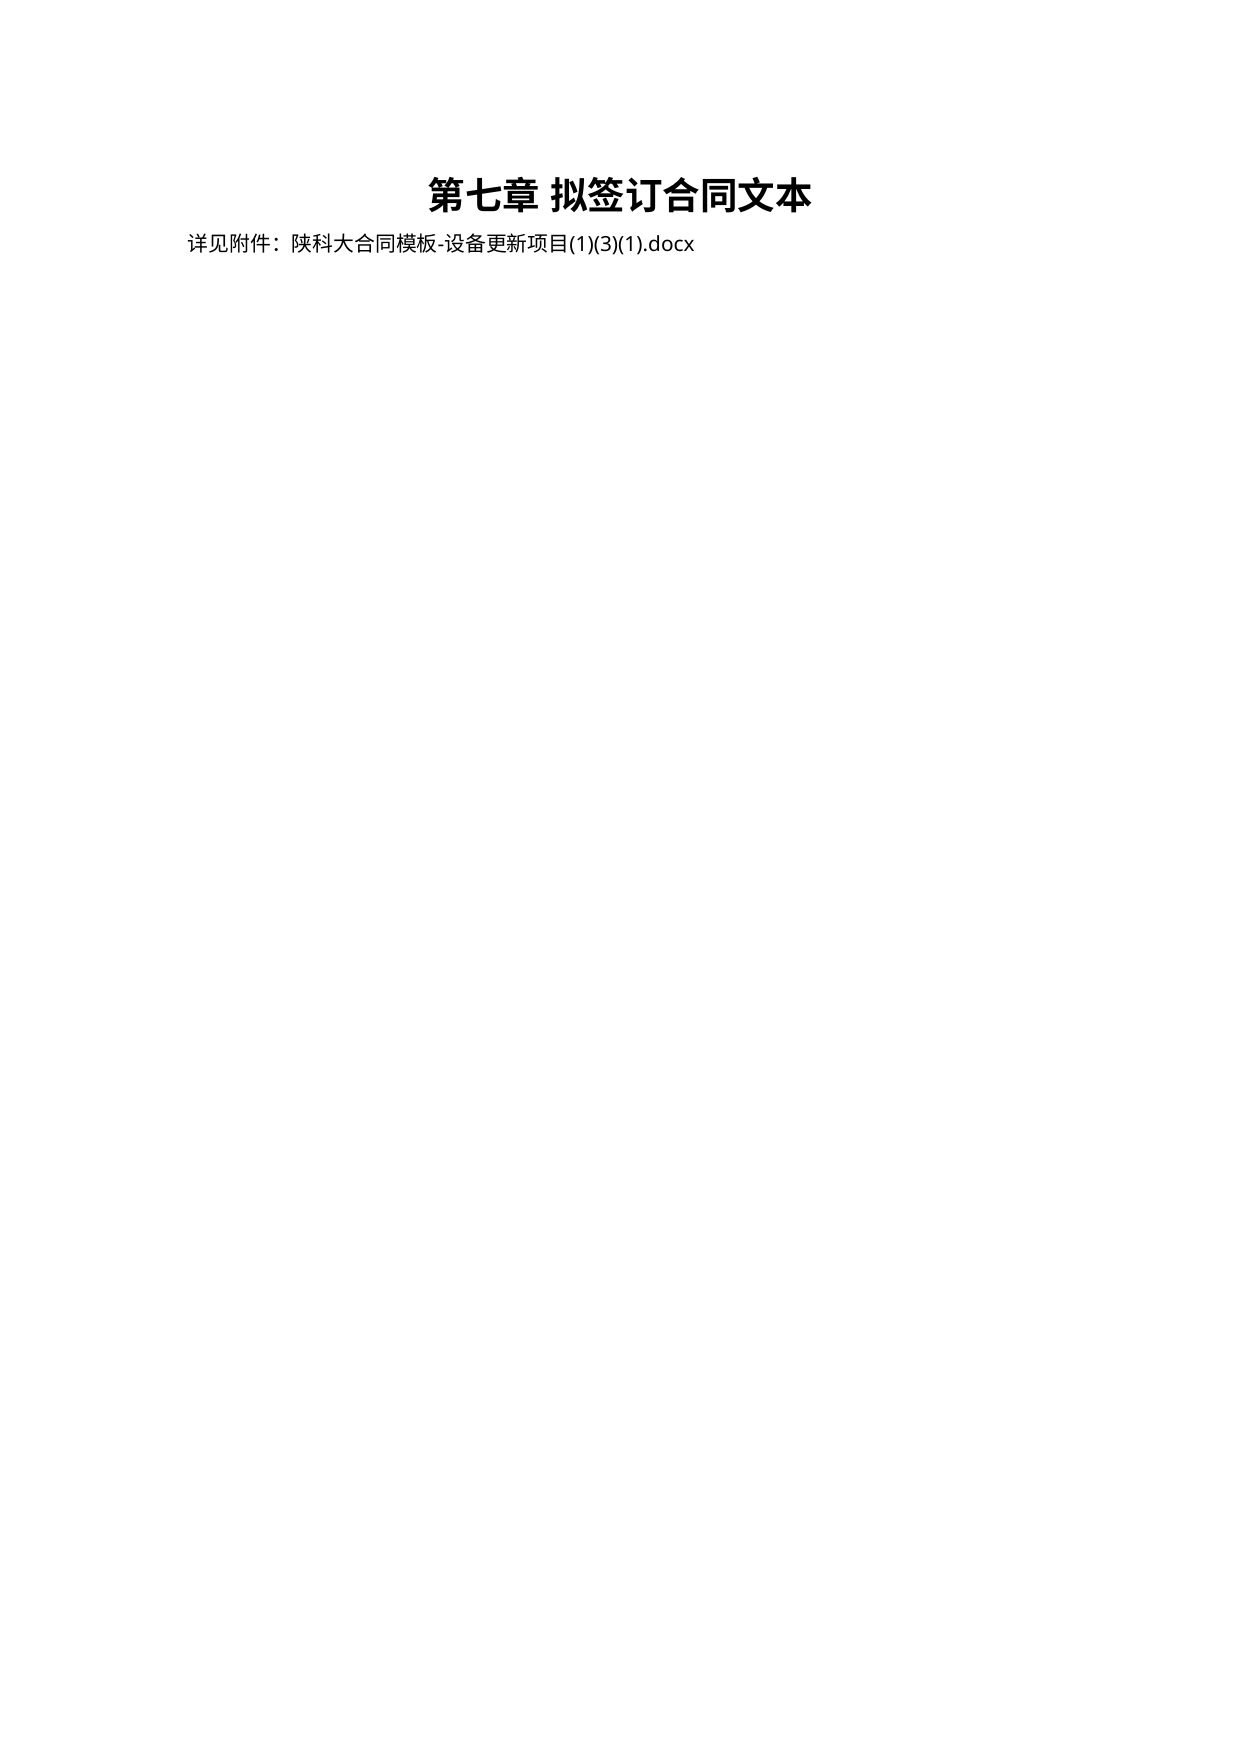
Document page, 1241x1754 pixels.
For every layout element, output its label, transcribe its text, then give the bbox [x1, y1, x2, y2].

text 详见附件：陕科大合同模板-设备更新项目(1)(3)(1).docx [187, 227, 1053, 259]
text 第七章 拟签订合同文本 [187, 162, 1053, 227]
